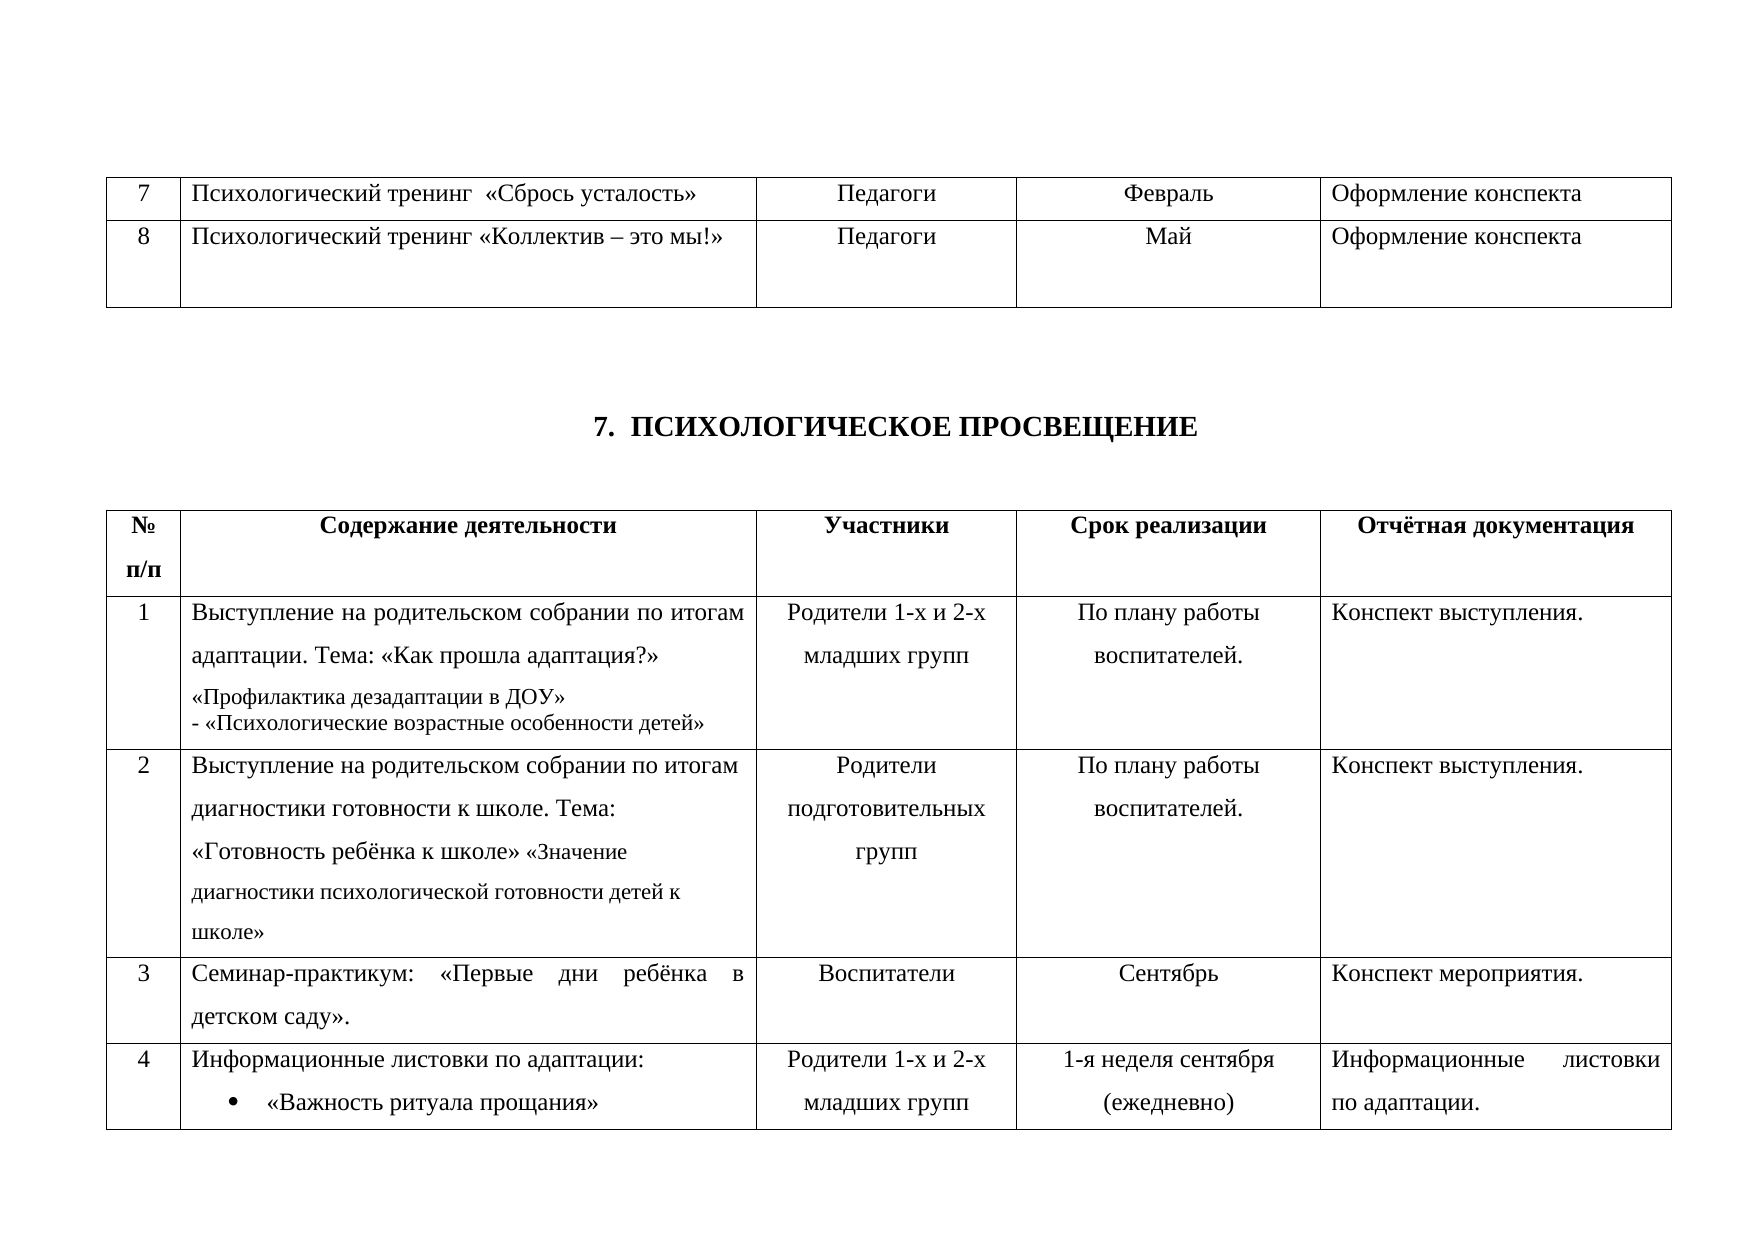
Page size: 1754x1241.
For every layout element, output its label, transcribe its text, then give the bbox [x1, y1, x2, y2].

table_cell Выступление на родительском собрании по итогам диагностики готовности к школе. Тема: «Готовность ребёнка к школе» «Значение диагностики психологической готовности детей к школе» [181, 750, 756, 957]
list ПСИХОЛОГИЧЕСКОЕ ПРОСВЕЩЕНИЕ [156, 409, 1636, 442]
table_cell По плану работы воспитателей. [1017, 750, 1320, 957]
table_cell Родители подготовительных групп [757, 750, 1016, 957]
table_cell Май [1017, 221, 1320, 307]
table_cell Сентябрь [1017, 958, 1320, 1043]
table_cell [757, 1044, 1016, 1129]
table_cell Конспект выступления. [1321, 597, 1671, 749]
table_cell 7 [107, 178, 180, 220]
table_cell По плану работы воспитателей. [1017, 597, 1320, 749]
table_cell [1321, 1044, 1671, 1129]
table_header № п/п [107, 511, 180, 596]
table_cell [181, 1044, 756, 1129]
table_cell 8 [107, 221, 180, 307]
table_header Участники [757, 511, 1016, 596]
table_cell Психологический тренинг «Сбрось усталость» [181, 178, 756, 220]
table_cell Педагоги [757, 178, 1016, 220]
table_cell Семинар-практикум: «Первые дни ребёнка в детском саду». [181, 958, 756, 1043]
table_cell 2 [107, 750, 180, 957]
table_header Отчётная документация [1321, 511, 1671, 596]
table_cell Конспект выступления. [1321, 750, 1671, 957]
table_cell 3 [107, 958, 180, 1043]
table_cell Родители 1-х и 2-х младших групп [757, 597, 1016, 749]
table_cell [1321, 178, 1671, 220]
table_cell 1 [107, 597, 180, 749]
table_cell Конспект мероприятия. [1321, 958, 1671, 1043]
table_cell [1017, 1044, 1320, 1129]
table_cell Февраль [1017, 178, 1320, 220]
table_header Срок реализации [1017, 511, 1320, 596]
table_cell Выступление на родительском собрании по итогам адаптации. Тема: «Как прошла адаптация?» «Профилактика дезадаптации в ДОУ» - «Психологические возрастные особенности детей» [181, 597, 756, 749]
table_cell Педагоги [757, 221, 1016, 307]
table_header Содержание деятельности [181, 511, 756, 596]
table_cell Воспитатели [757, 958, 1016, 1043]
table_cell Оформление конспекта [1321, 221, 1671, 307]
table_cell Психологический тренинг «Коллектив – это мы!» [181, 221, 756, 307]
table_cell 4 [107, 1044, 180, 1129]
